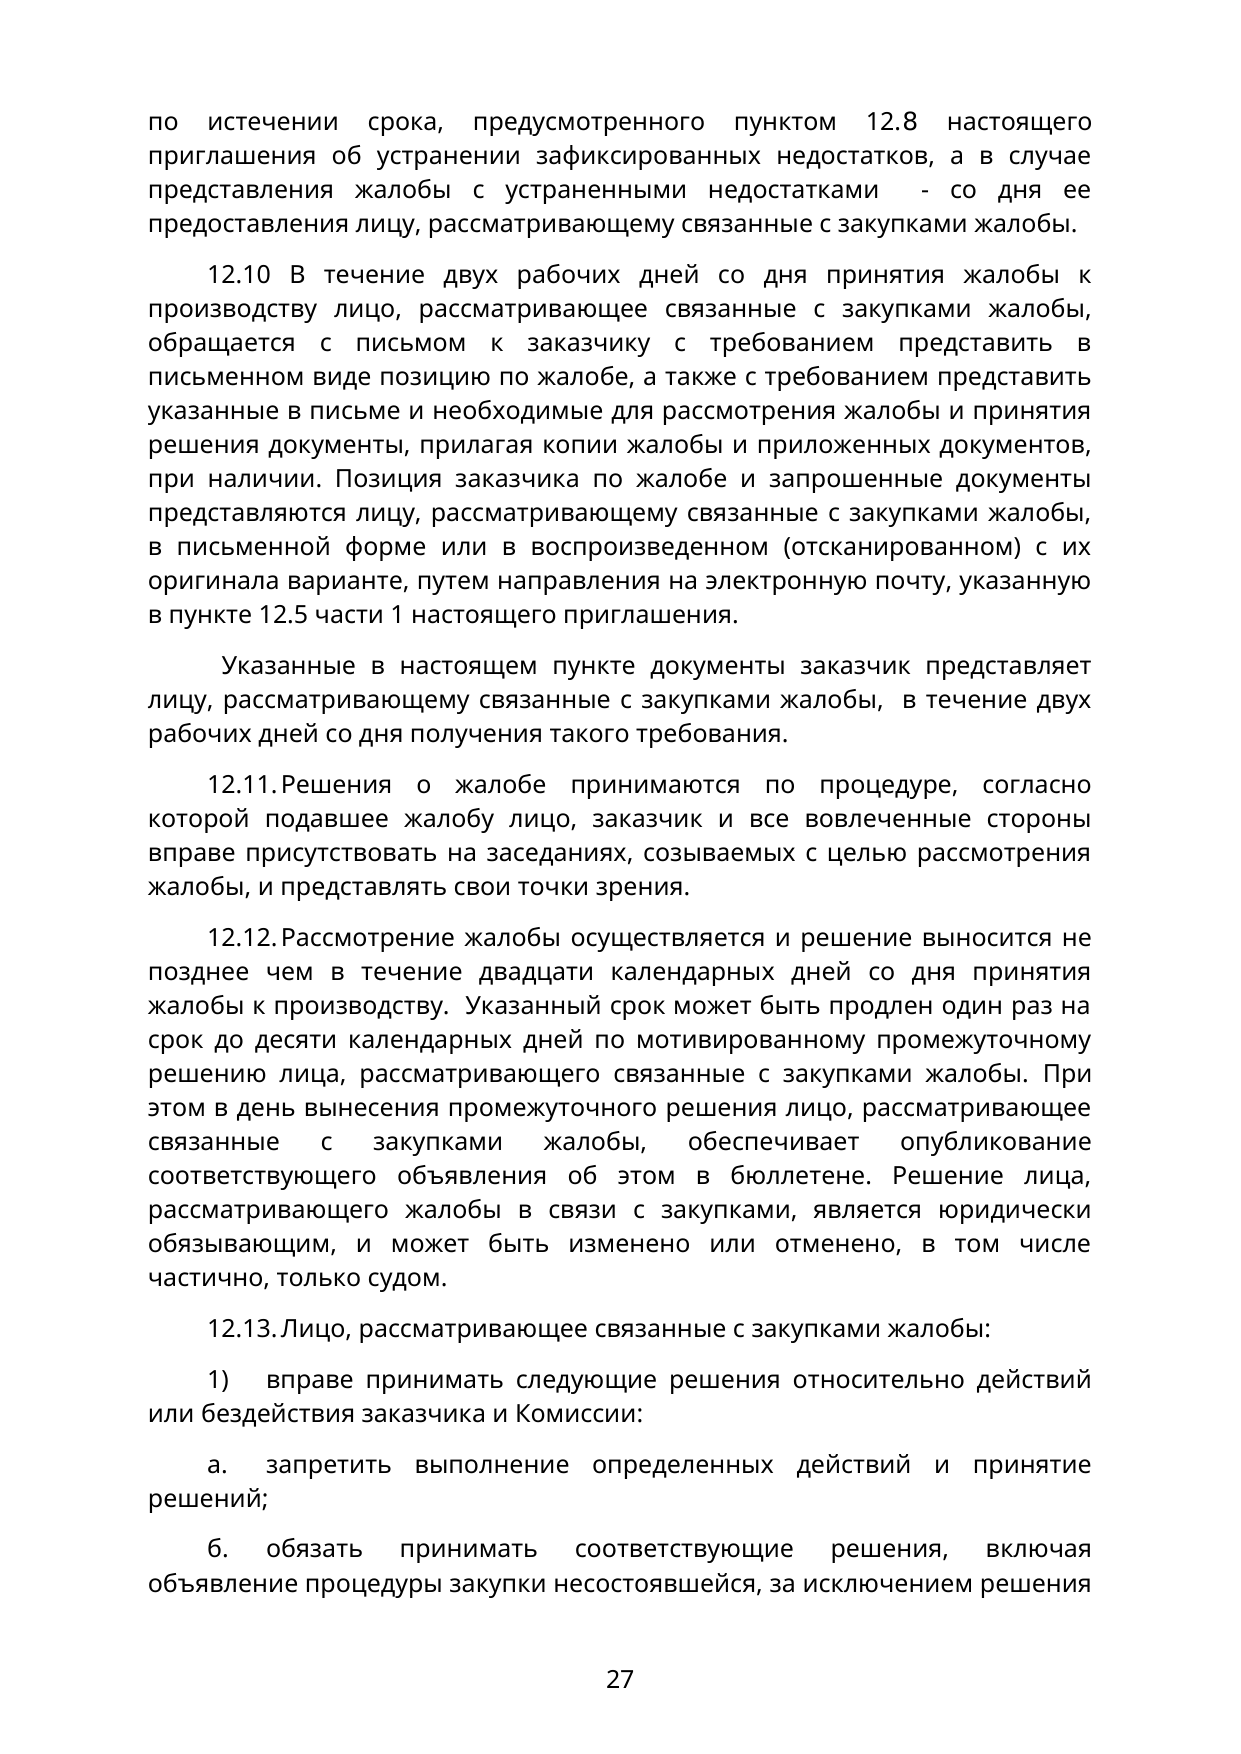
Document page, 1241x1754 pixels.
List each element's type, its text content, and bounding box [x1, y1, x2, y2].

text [148, 1531, 1092, 1599]
text 12.11. Решения о жалобе принимаются по процедуре, согласно которой подавшее жалобу лицо, заказчик и все вовлеченные стороны вправе присутствовать на заседаниях, созываемых с целью рассмотрения жалобы, и представлять свои точки зрения. [148, 767, 1092, 903]
text 12.12. Рассмотрение жалобы осуществляется и решение выносится не позднее чем в течение двадцати календарных дней со дня принятия жалобы к производству. Указанный срок может быть продлен один раз на срок до десяти календарных дней по мотивированному промежуточному решению лица, рассматривающего связанные с закупками жалобы. При этом в день вынесения промежуточного решения лицо, рассматривающее связанные с закупками жалобы, обеспечивает опубликование соответствующего объявления об этом в бюллетене. Решение лица, рассматривающего жалобы в связи с закупками, является юридически обязывающим, и может быть изменено или отменено, в том числе частично, только судом. [148, 919, 1092, 1294]
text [148, 103, 1092, 240]
text 12.10 В течение двух рабочих дней со дня принятия жалобы к производству лицо, рассматривающее связанные с закупками жалобы, обращается с письмом к заказчику с требованием представить в письменном виде позицию по жалобе, а также с требованием представить указанные в письме и необходимые для рассмотрения жалобы и принятия решения документы, прилагая копии жалобы и приложенных документов, при наличии. Позиция заказчика по жалобе и запрошенные документы представляются лицу, рассматривающему связанные с закупками жалобы, в письменной форме или в воспроизведенном (отсканированном) с их оригинала варианте, путем направления на электронную почту, указанную в пункте 12.5 части 1 настоящего приглашения. [148, 256, 1092, 631]
text 1) вправе принимать следующие решения относительно действий или бездействия заказчика и Комиссии: [148, 1362, 1092, 1430]
text Указанные в настоящем пункте документы заказчик представляет лицу, рассматривающему связанные с закупками жалобы, в течение двух рабочих дней со дня получения такого требования. [148, 648, 1092, 750]
text 12.13. Лицо, рассматривающее связанные с закупками жалобы: [148, 1311, 1092, 1345]
text а. запретить выполнение определенных действий и принятие решений; [148, 1446, 1092, 1514]
